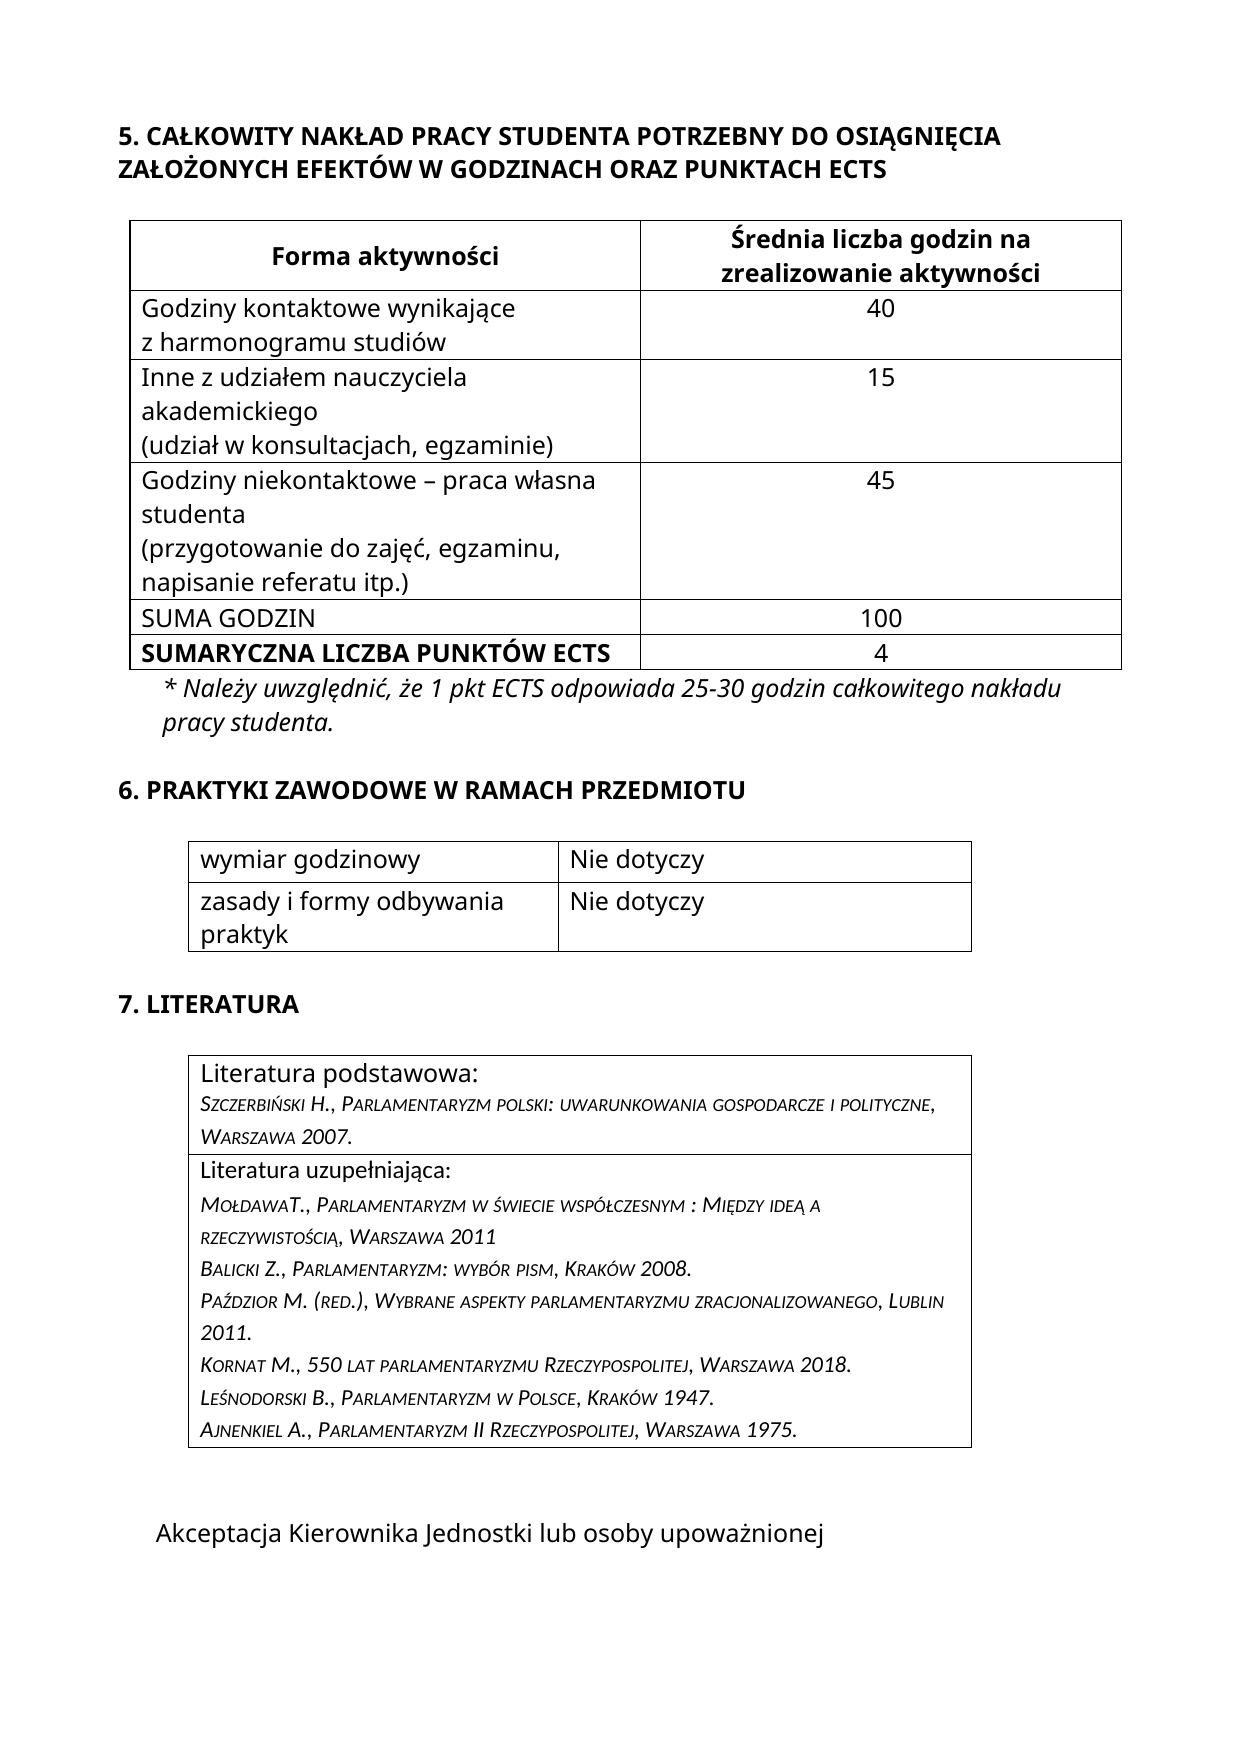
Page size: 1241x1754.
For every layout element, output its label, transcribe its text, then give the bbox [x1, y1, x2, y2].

text * Należy uwzględnić, że 1 pkt ECTS odpowiada 25-30 godzin całkowitego nakładu pracy studenta. [162, 670, 1122, 738]
table_cell Nie dotyczy [559, 883, 971, 951]
table_cell 40 [641, 291, 1121, 359]
table_header Literatura podstawowa: Szczerbiński H., Parlamentaryzm polski: uwarunkowania gospodarcze i polityczne, Warszawa 2007. [189, 1056, 971, 1154]
table_cell 45 [641, 463, 1121, 599]
table_cell 15 [641, 360, 1121, 462]
table_header Forma aktywności [131, 221, 640, 289]
text 5. CAŁKOWITY NAKŁAD PRACY STUDENTA POTRZEBNY DO OSIĄGNIĘCIA ZAŁOŻONYCH EFEKTÓW W GODZINACH ORAZ PUNKTACH ECTS [118, 118, 1122, 186]
table_cell SUMA GODZIN [131, 600, 640, 634]
table_cell 100 [641, 600, 1121, 634]
table_cell Godziny kontaktowe wynikające z harmonogramu studiów [131, 291, 640, 359]
table_header Nie dotyczy [559, 842, 971, 882]
text 7. LITERATURA [118, 986, 1122, 1020]
table_header wymiar godzinowy [189, 842, 558, 882]
table_cell Inne z udziałem nauczyciela akademickiego (udział w konsultacjach, egzaminie) [131, 360, 640, 462]
table_cell SUMARYCZNA LICZBA PUNKTÓW ECTS [131, 635, 640, 669]
table_cell Godziny niekontaktowe – praca własna studenta (przygotowanie do zajęć, egzaminu, napisanie referatu itp.) [131, 463, 640, 599]
text 6. PRAKTYKI ZAWODOWE W RAMACH PRZEDMIOTU [118, 773, 1122, 807]
table_cell zasady i formy odbywania praktyk [189, 883, 558, 951]
text Akceptacja Kierownika Jednostki lub osoby upoważnionej [156, 1516, 1122, 1550]
table_cell 4 [641, 635, 1121, 669]
table_cell Literatura uzupełniająca: MołdawaT., Parlamentaryzm w świecie współczesnym : Między ideą a rzeczywistością, Warszawa 2011 Balicki Z., Parlamentaryzm: wybór pism, Kraków 2008. Paździor M. (red.), Wybrane aspekty parlamentaryzmu zracjonalizowanego, Lublin 2011. Kornat M., 550 lat parlamentaryzmu Rzeczypospolitej, Warszawa 2018. Leśnodorski B., Parlamentaryzm w Polsce, Kraków 1947. Ajnenkiel A., Parlamentaryzm II Rzeczypospolitej, Warszawa 1975. [189, 1155, 971, 1447]
table_header Średnia liczba godzin na zrealizowanie aktywności [641, 221, 1121, 289]
